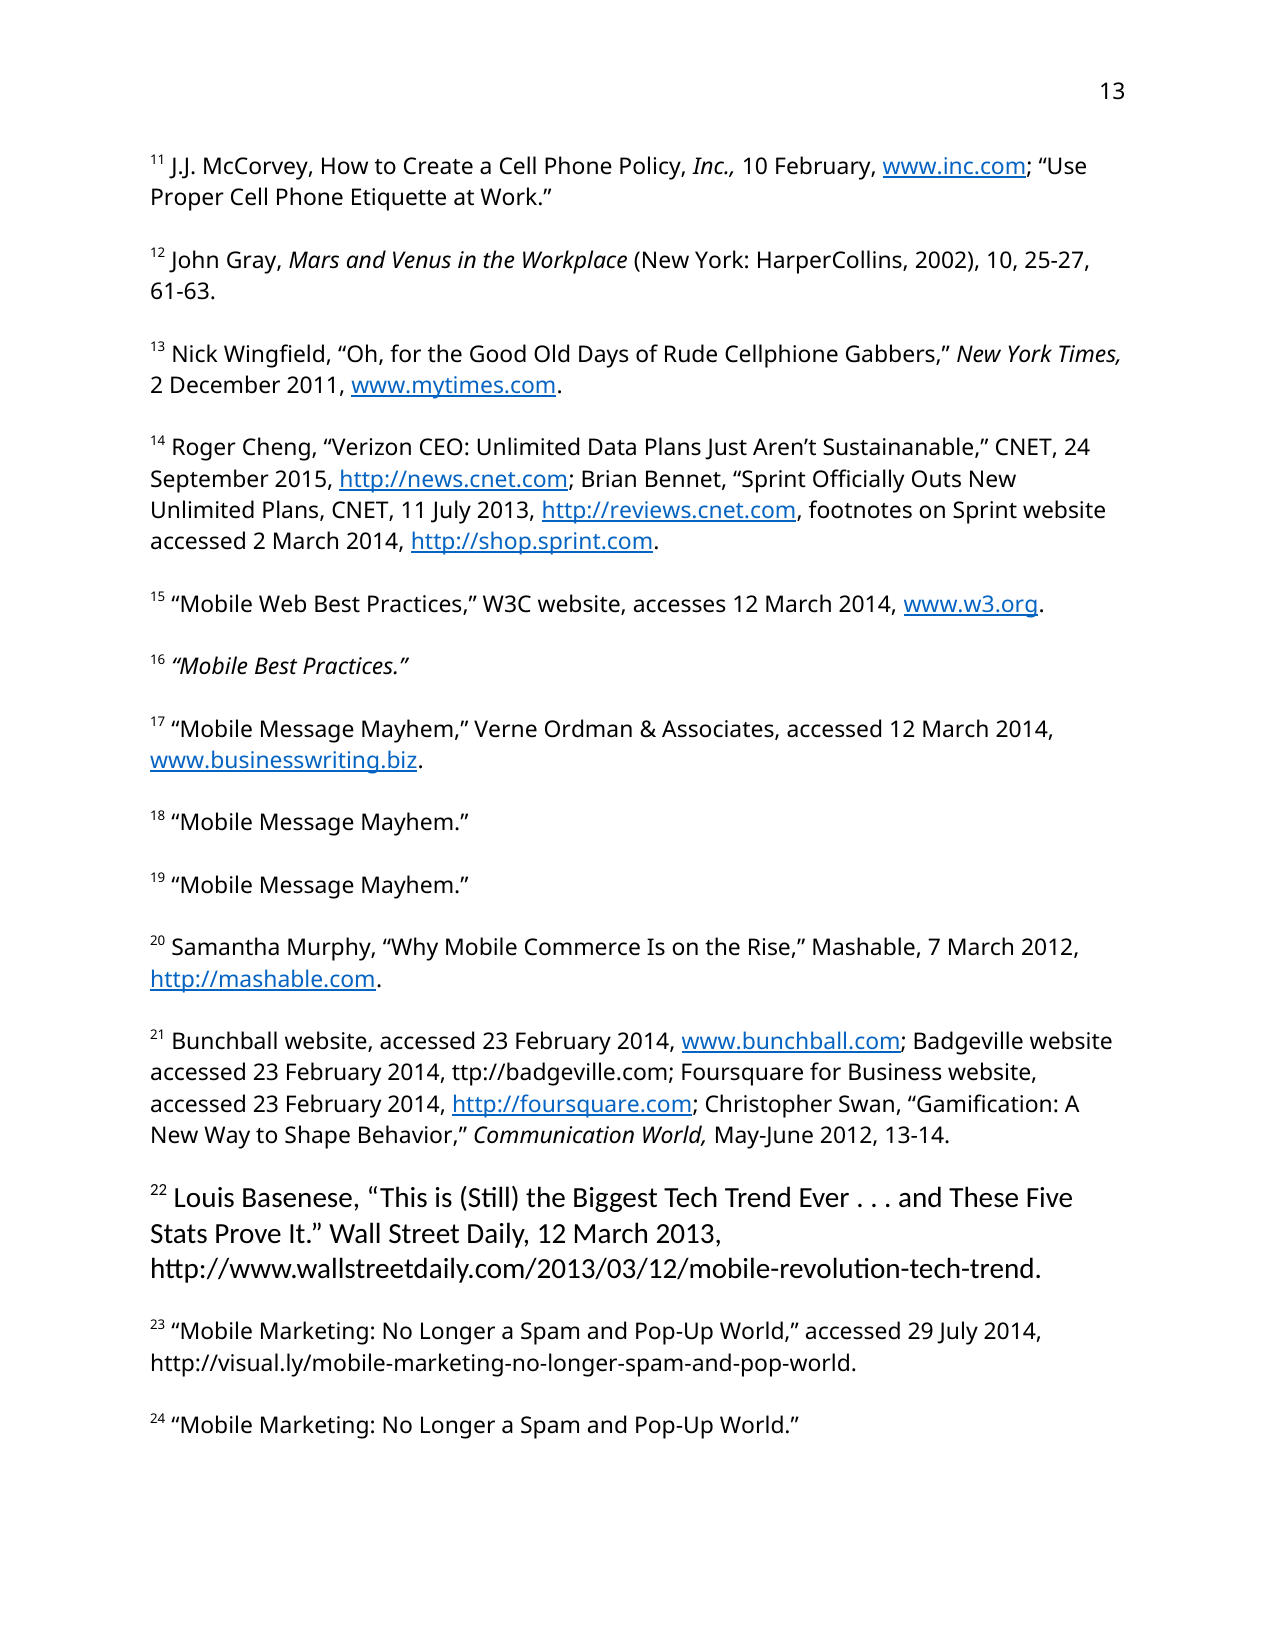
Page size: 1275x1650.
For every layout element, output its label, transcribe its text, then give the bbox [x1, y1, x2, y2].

text 18 “Mobile Message Mayhem.” [150, 806, 1125, 837]
text 12 John Gray, Mars and Venus in the Workplace (New York: HarperCollins, 2002), 10, 25-27, 61-63. [150, 244, 1125, 306]
text 19 “Mobile Message Mayhem.” [150, 869, 1125, 900]
text 23 “Mobile Marketing: No Longer a Spam and Pop-Up World,” accessed 29 July 2014, http://visual.ly/mobile-marketing-no-longer-spam-and-pop-world. [150, 1315, 1125, 1378]
text 15 “Mobile Web Best Practices,” W3C website, accesses 12 March 2014, www.w3.org. [150, 587, 1125, 619]
text 24 “Mobile Marketing: No Longer a Spam and Pop-Up World.” [150, 1409, 1125, 1440]
text 17 “Mobile Message Mayhem,” Verne Ordman & Associates, accessed 12 March 2014, www.businesswriting.biz. [150, 712, 1125, 775]
text 14 Roger Cheng, “Verizon CEO: Unlimited Data Plans Just Aren’t Sustainanable,” CNET, 24 September 2015, http://news.cnet.com; Brian Bennet, “Sprint Officially Outs New Unlimited Plans, CNET, 11 July 2013, http://reviews.cnet.com, footnotes on Sprint website accessed 2 March 2014, http://shop.sprint.com. [150, 431, 1125, 556]
text 21 Bunchball website, accessed 23 February 2014, www.bunchball.com; Badgeville website accessed 23 February 2014, ttp://badgeville.com; Foursquare for Business website, accessed 23 February 2014, http://foursquare.com; Christopher Swan, “Gamification: A New Way to Shape Behavior,” Communication World, May-June 2012, 13-14. [150, 1025, 1125, 1150]
text 11 J.J. McCorvey, How to Create a Cell Phone Policy, Inc., 10 February, www.inc.com; “Use Proper Cell Phone Etiquette at Work.” [150, 150, 1125, 212]
text 16 “Mobile Best Practices.” [150, 650, 1125, 681]
subtitle 22 Louis Basenese, “This is (Still) the Biggest Tech Trend Ever . . . and These Five Stats Prove It.” Wall Street Daily, 12 March 2013, http://www.wallstreetdaily.com/2013/03/12/mobile-revolution-tech-trend. [150, 1179, 1125, 1286]
text 20 Samantha Murphy, “Why Mobile Commerce Is on the Rise,” Mashable, 7 March 2012, http://mashable.com. [150, 931, 1125, 994]
text 13 Nick Wingfield, “Oh, for the Good Old Days of Rude Cellphione Gabbers,” New York Times, 2 December 2011, www.mytimes.com. [150, 337, 1125, 400]
